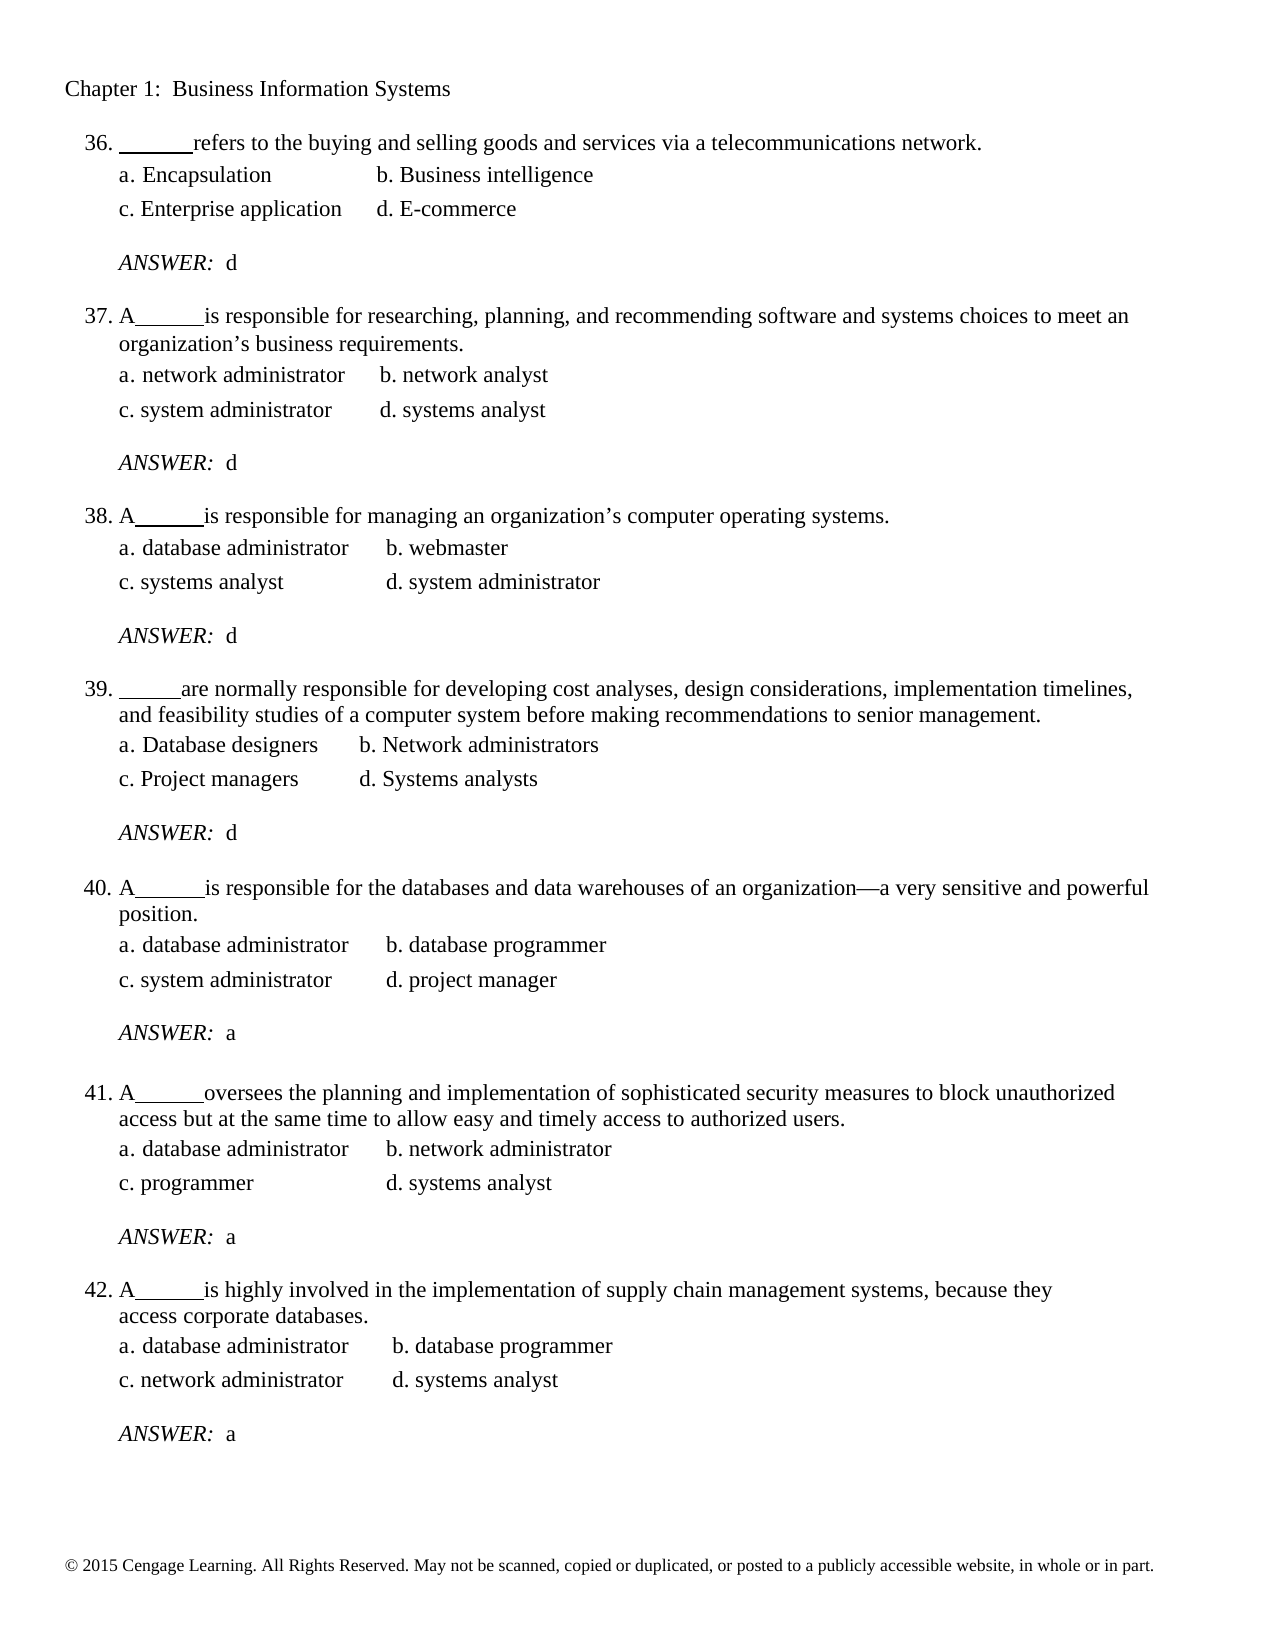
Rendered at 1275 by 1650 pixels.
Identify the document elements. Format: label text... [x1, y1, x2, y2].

text organization’s business requirements. [119, 330, 1185, 356]
text ANSWER: d [119, 819, 1185, 845]
list A is responsible for managing an organization’s computer operating systems. [84, 502, 1185, 529]
text c. Project managers d. Systems analysts [119, 765, 1185, 792]
text ANSWER: d [119, 449, 1185, 476]
list A is responsible for researching, planning, and recommending software and systems choices to meet an [84, 302, 1185, 328]
list database administrator b. network administrator [119, 1135, 1185, 1161]
list database administrator b. database programmer [119, 931, 1185, 958]
list refers to the buying and selling goods and services via a telecommunications network. [84, 129, 1185, 156]
list are normally responsible for developing cost analyses, design considerations, implementation timelines, and feasibility studies of a computer system before making recommendations to senior management. [84, 675, 1156, 728]
text ANSWER: a [119, 1223, 1185, 1249]
list A oversees the planning and implementation of sophisticated security measures to block unauthorized access but at the same time to allow easy and timely access to authorized users. [84, 1079, 1170, 1132]
list database administrator b. database programmer [119, 1332, 1185, 1358]
list Encapsulation b. Business intelligence [119, 161, 1185, 187]
text c. system administrator d. project manager [119, 966, 1185, 992]
list Database designers b. Network administrators [119, 731, 1185, 757]
list network administrator b. network analyst [119, 361, 1185, 388]
text c. programmer d. systems analyst [119, 1169, 1185, 1195]
text ANSWER: d [119, 249, 1185, 275]
text c. systems analyst d. system administrator [119, 568, 1185, 594]
text c. Enterprise application d. E-commerce [119, 195, 1185, 221]
list database administrator b. webmaster [119, 534, 1185, 560]
list A is responsible for the databases and data warehouses of an organization—a very sensitive and powerful position. [83, 874, 1185, 927]
text ANSWER: d [119, 622, 1185, 648]
list A is highly involved in the implementation of supply chain management systems, because they access corporate databases. [84, 1276, 1106, 1329]
text ANSWER: a [119, 1420, 1185, 1446]
text c. system administrator d. systems analyst [119, 396, 1185, 422]
text c. network administrator d. systems analyst [119, 1366, 1185, 1392]
text ANSWER: a [119, 1019, 1185, 1046]
